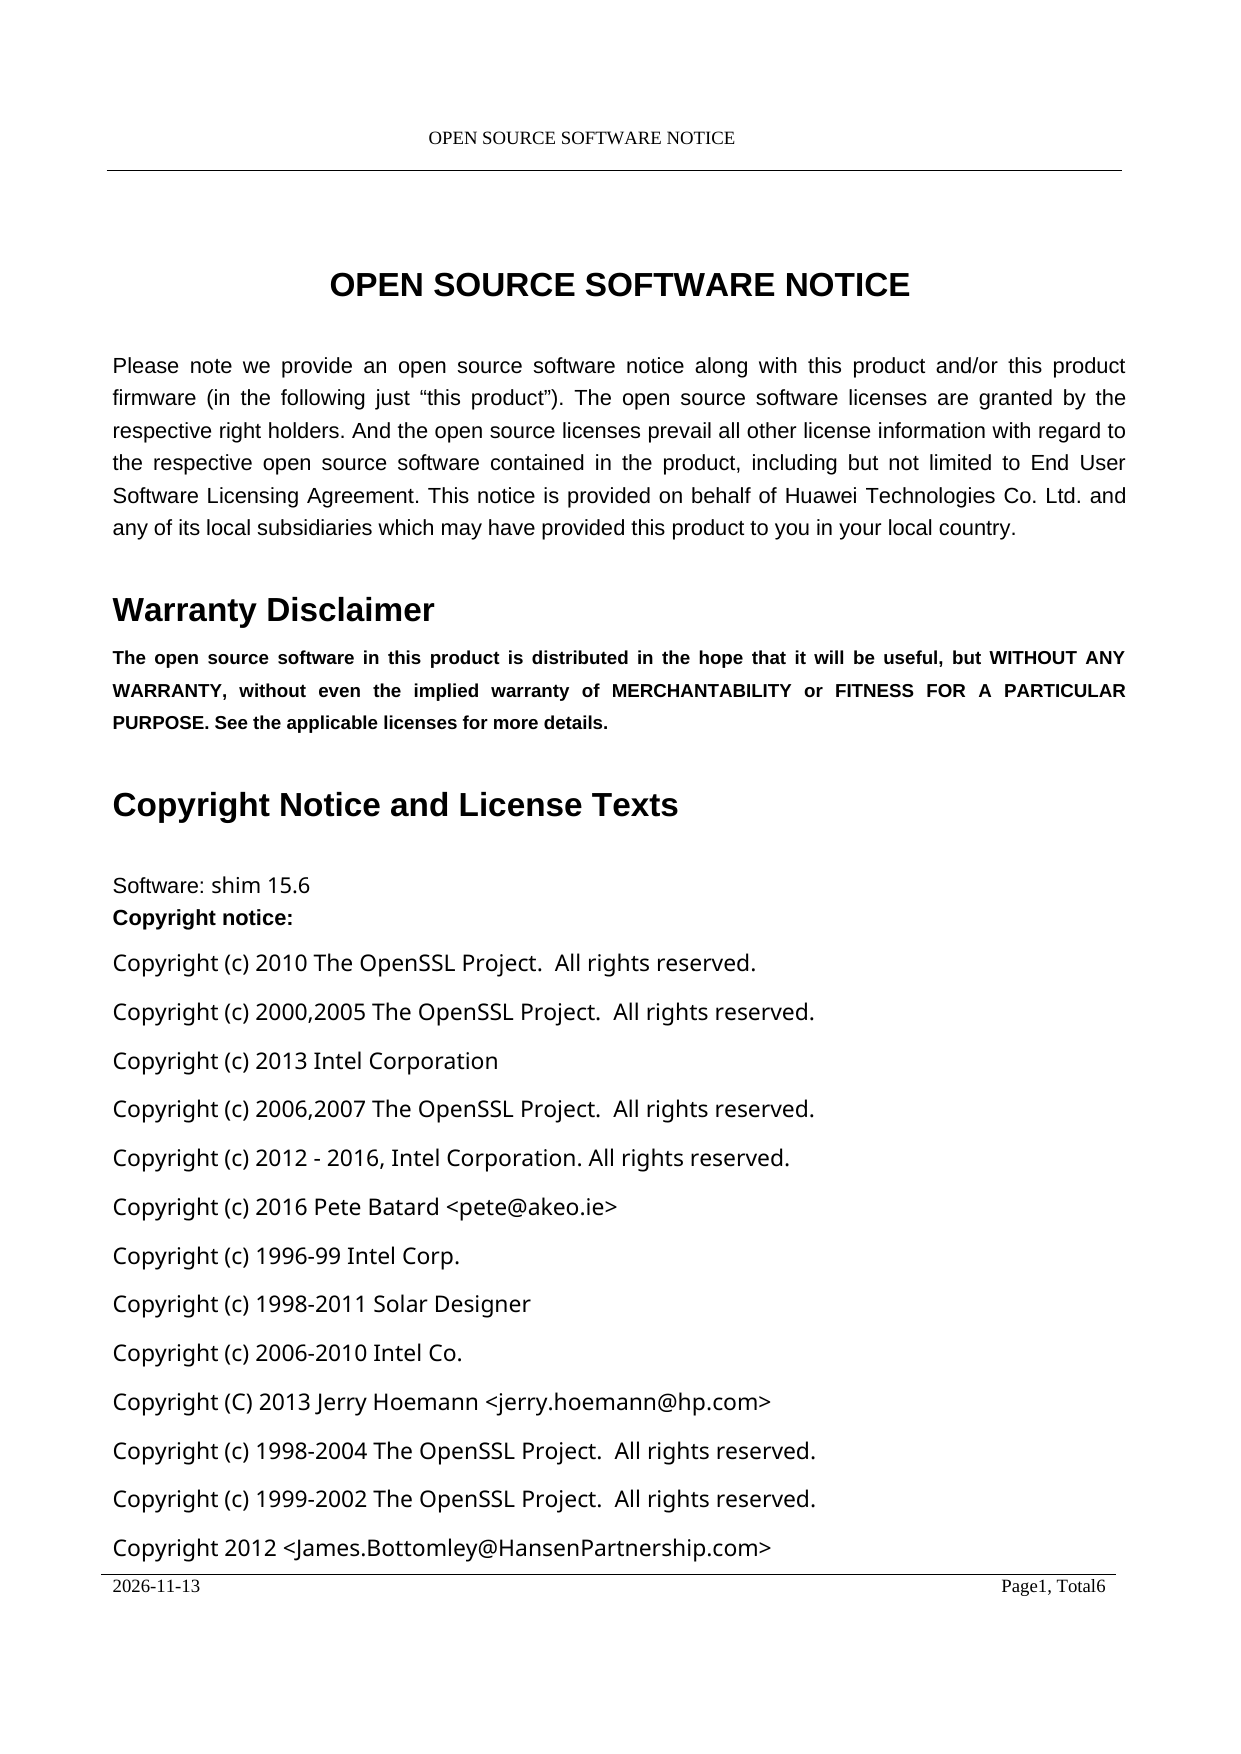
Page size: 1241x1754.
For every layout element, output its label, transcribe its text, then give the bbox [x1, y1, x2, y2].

text Please note we provide an open source software notice along with this product and/or this product firmware (in the following just “this product”). The open source software licenses are granted by the respective right holders. And the open source licenses prevail all other license information with regard to the respective open source software contained in the product, including but not limited to End User Software Licensing Agreement. This notice is provided on behalf of Huawei Technologies Co. Ltd. and any of its local subsidiaries which may have provided this product to you in your local country. [112, 349, 1128, 544]
text Warranty Disclaimer [112, 576, 1128, 641]
text Copyright Notice and License Texts [112, 771, 1128, 836]
text Software: shim 15.6 [112, 869, 1128, 901]
text Copyright notice: [112, 901, 1128, 934]
text OPEN SOURCE SOFTWARE NOTICE [112, 251, 1128, 316]
text The open source software in this product is distributed in the hope that it will be useful, but WITHOUT ANY WARRANTY, without even the implied warranty of MERCHANTABILITY or FITNESS FOR A PARTICULAR PURPOSE. See the applicable licenses for more details. [112, 641, 1128, 739]
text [112, 947, 1128, 1564]
